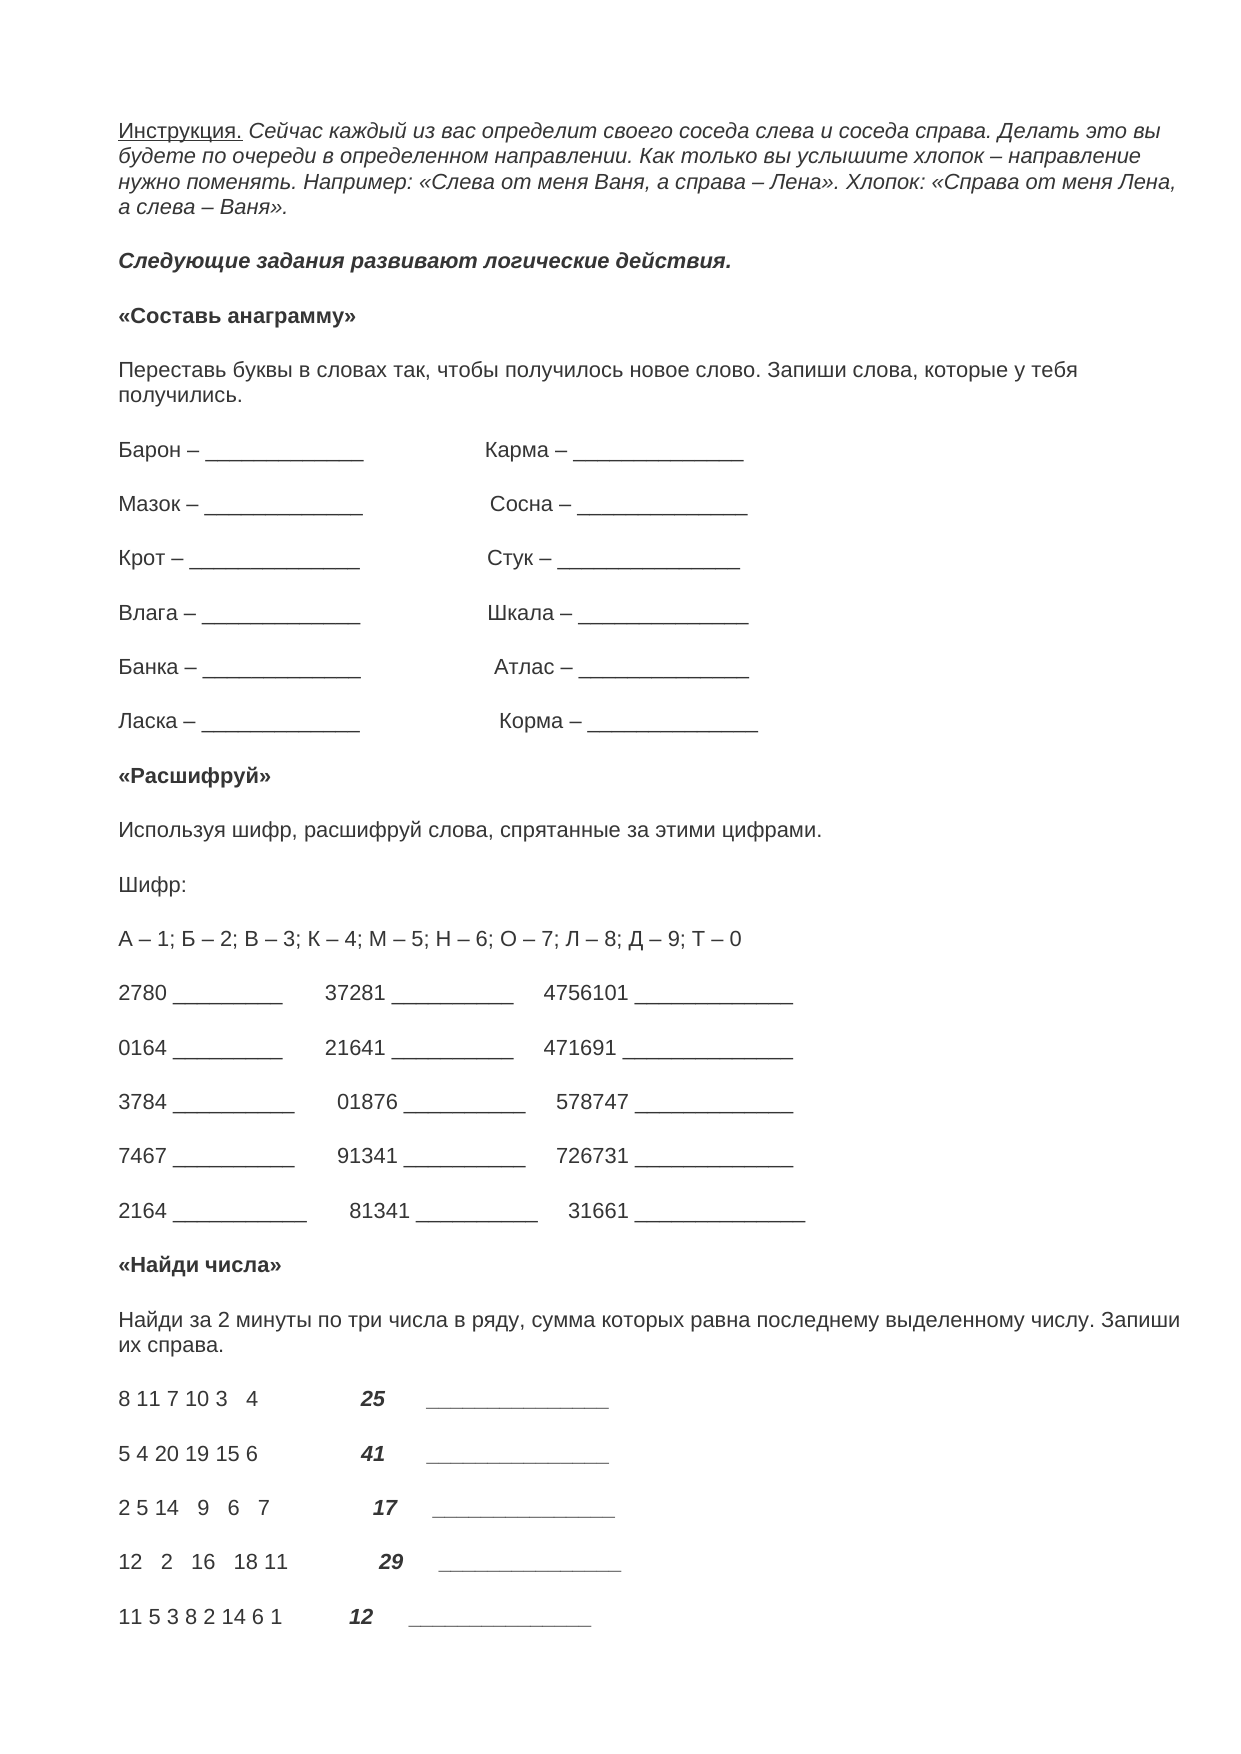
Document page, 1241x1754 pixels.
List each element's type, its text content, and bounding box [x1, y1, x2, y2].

text 0164 _________ 21641 __________ 471691 ______________ [118, 1034, 1181, 1060]
text «Расшифруй» [118, 763, 1181, 788]
text Используя шифр, расшифруй слова, спрятанные за этими цифрами. [118, 817, 1181, 842]
text 2 5 14 9 6 7 17 _______________ [118, 1495, 1181, 1520]
text Следующие задания развивают логические действия. [118, 248, 1181, 273]
text 12 2 16 18 11 29 _______________ [118, 1549, 1181, 1574]
text Инструкция. Сейчас каждый из вас определит своего соседа слева и соседа справа. Делать это вы будете по очереди в определенном направлении. Как только вы услышите хлопок – направление нужно поменять. Например: «Слева от меня Ваня, а справа – Лена». Хлопок: «Справа от меня Лена, а слева – Ваня». [118, 118, 1181, 219]
text Мазок – _____________ Сосна – ______________ [118, 491, 1181, 516]
text Ласка – _____________ Корма – ______________ [118, 708, 1181, 733]
text 8 11 7 10 3 4 25 _______________ [118, 1386, 1181, 1411]
text 2164 ___________ 81341 __________ 31661 ______________ [118, 1198, 1181, 1223]
text 11 5 3 8 2 14 6 1 12 _______________ [118, 1603, 1181, 1629]
text Барон – _____________ Карма – ______________ [118, 436, 1181, 462]
text Крот – ______________ Стук – _______________ [118, 545, 1181, 570]
text «Составь анаграмму» [118, 302, 1181, 328]
text Переставь буквы в словах так, чтобы получилось новое слово. Запиши слова, которые у тебя получились. [118, 357, 1181, 407]
text 7467 __________ 91341 __________ 726731 _____________ [118, 1143, 1181, 1168]
text «Найди числа» [118, 1252, 1181, 1277]
text 5 4 20 19 15 6 41 _______________ [118, 1440, 1181, 1466]
text 3784 __________ 01876 __________ 578747 _____________ [118, 1089, 1181, 1114]
text Шифр: [118, 871, 1181, 897]
text Влага – _____________ Шкала – ______________ [118, 599, 1181, 625]
text А – 1; Б – 2; В – 3; К – 4; М – 5; Н – 6; О – 7; Л – 8; Д – 9; Т – 0 [118, 926, 1181, 951]
text Найди за 2 минуты по три числа в ряду, сумма которых равна последнему выделенному числу. Запиши их справа. [118, 1306, 1181, 1357]
text 2780 _________ 37281 __________ 4756101 _____________ [118, 980, 1181, 1005]
text Банка – _____________ Атлас – ______________ [118, 654, 1181, 679]
